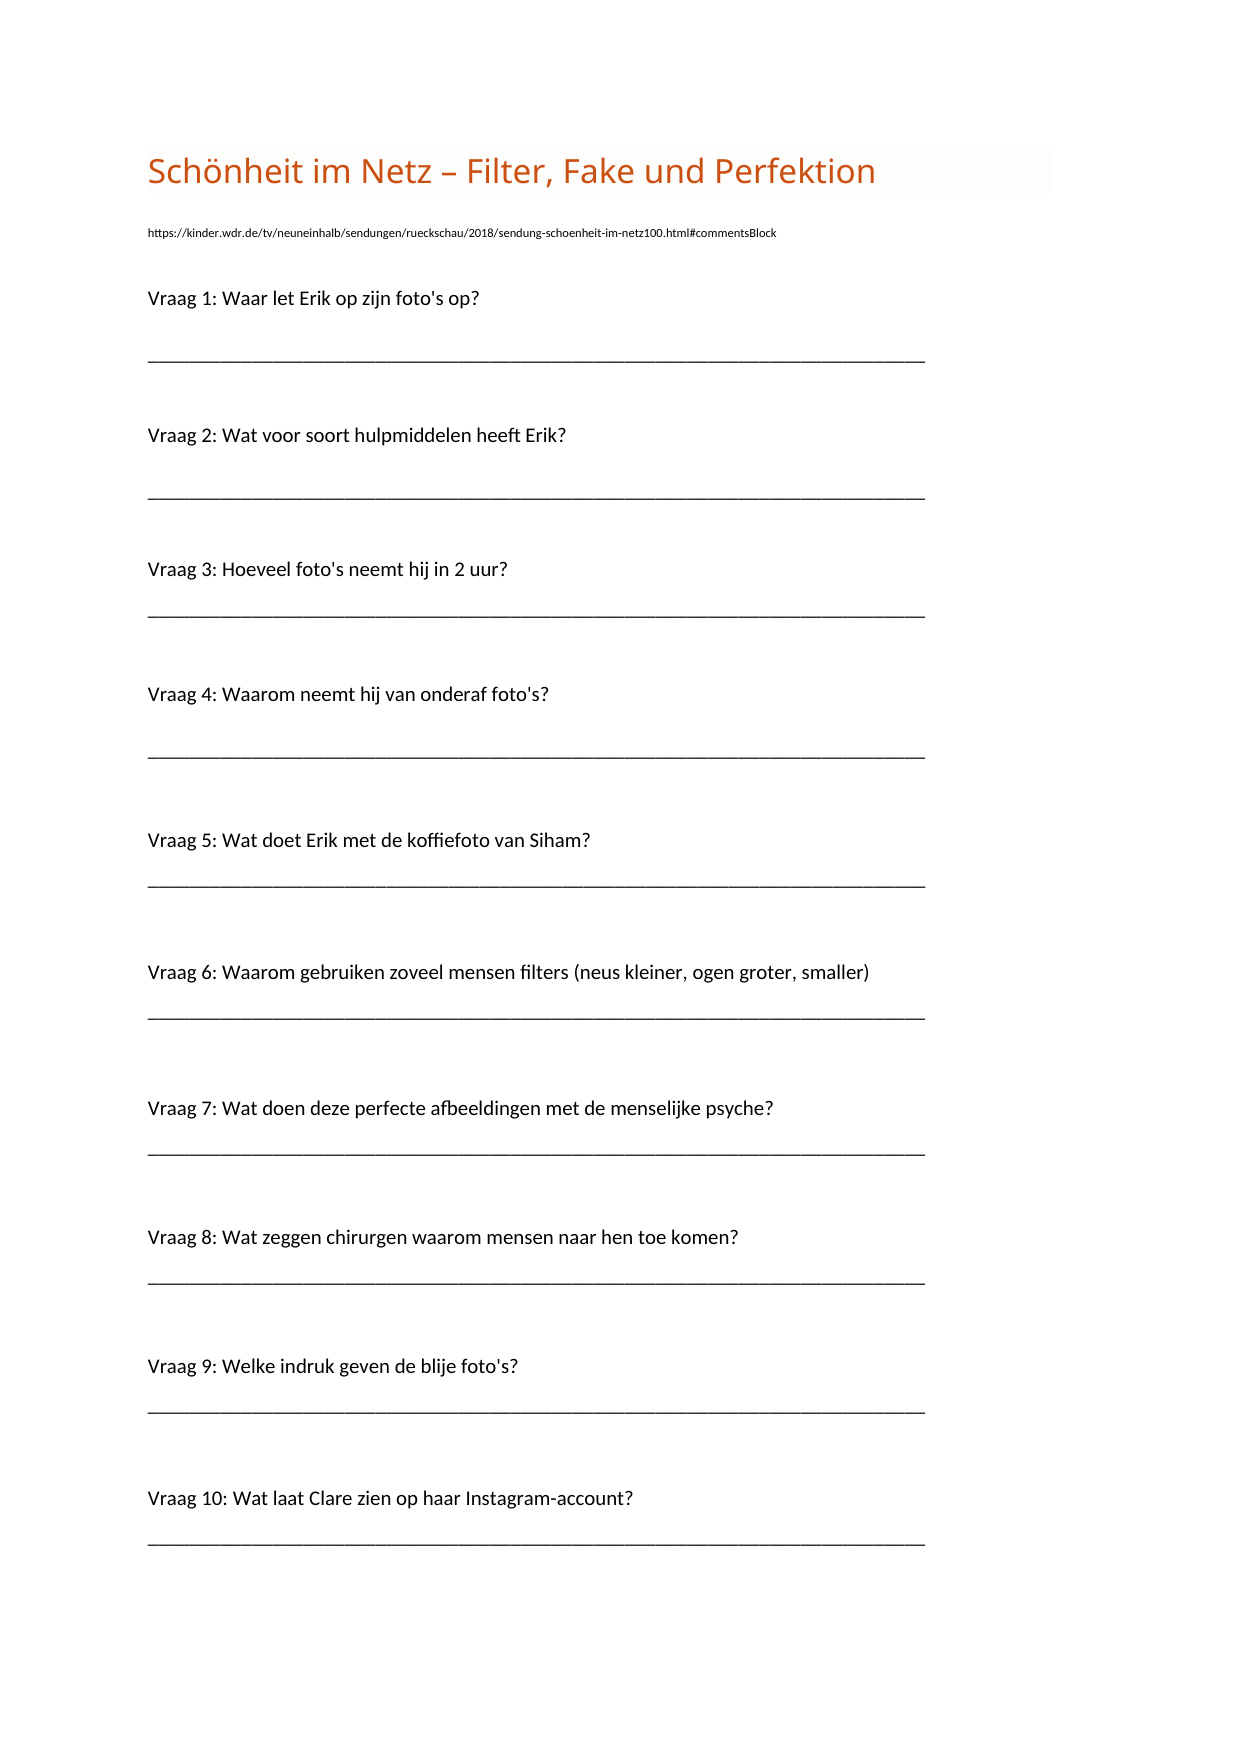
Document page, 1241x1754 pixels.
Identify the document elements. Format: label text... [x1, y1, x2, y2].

text Vraag 9: Welke indruk geven de blije foto's? ___________________________________________________________________________ [148, 1353, 1093, 1416]
text Vraag 2: Wat voor soort hulpmiddelen heeft Erik? [148, 423, 1093, 448]
text Vraag 6: Waarom gebruiken zoveel mensen filters (neus kleiner, ogen groter, smaller) ___________________________________________________________________________ [148, 959, 1093, 1023]
text Vraag 5: Wat doet Erik met de koffiefoto van Siham? ___________________________________________________________________________ [148, 827, 1093, 890]
text Vraag 10: Wat laat Clare zien op haar Instagram-account? ___________________________________________________________________________ [148, 1485, 1093, 1549]
text Vraag 1: Waar let Erik op zijn foto's op? [148, 285, 1093, 311]
text https://kinder.wdr.de/tv/neuneinhalb/sendungen/rueckschau/2018/sendung-schoenheit-im-netz100.html#commentsBlock [148, 225, 1093, 240]
text Vraag 3: Hoeveel foto's neemt hij in 2 uur? ___________________________________________________________________________ [148, 557, 1093, 620]
text Vraag 4: Waarom neemt hij van onderaf foto's? [148, 681, 1093, 707]
text ___________________________________________________________________________ [148, 340, 1093, 365]
text Schönheit im Netz – Filter, Fake und Perfektion [148, 148, 1052, 193]
text ___________________________________________________________________________ [148, 736, 1093, 762]
text Vraag 7: Wat doen deze perfecte afbeeldingen met de menselijke psyche? ___________________________________________________________________________ [148, 1096, 1093, 1159]
text Vraag 8: Wat zeggen chirurgen waarom mensen naar hen toe komen? ___________________________________________________________________________ [148, 1224, 1093, 1288]
text ___________________________________________________________________________ [148, 477, 1093, 503]
